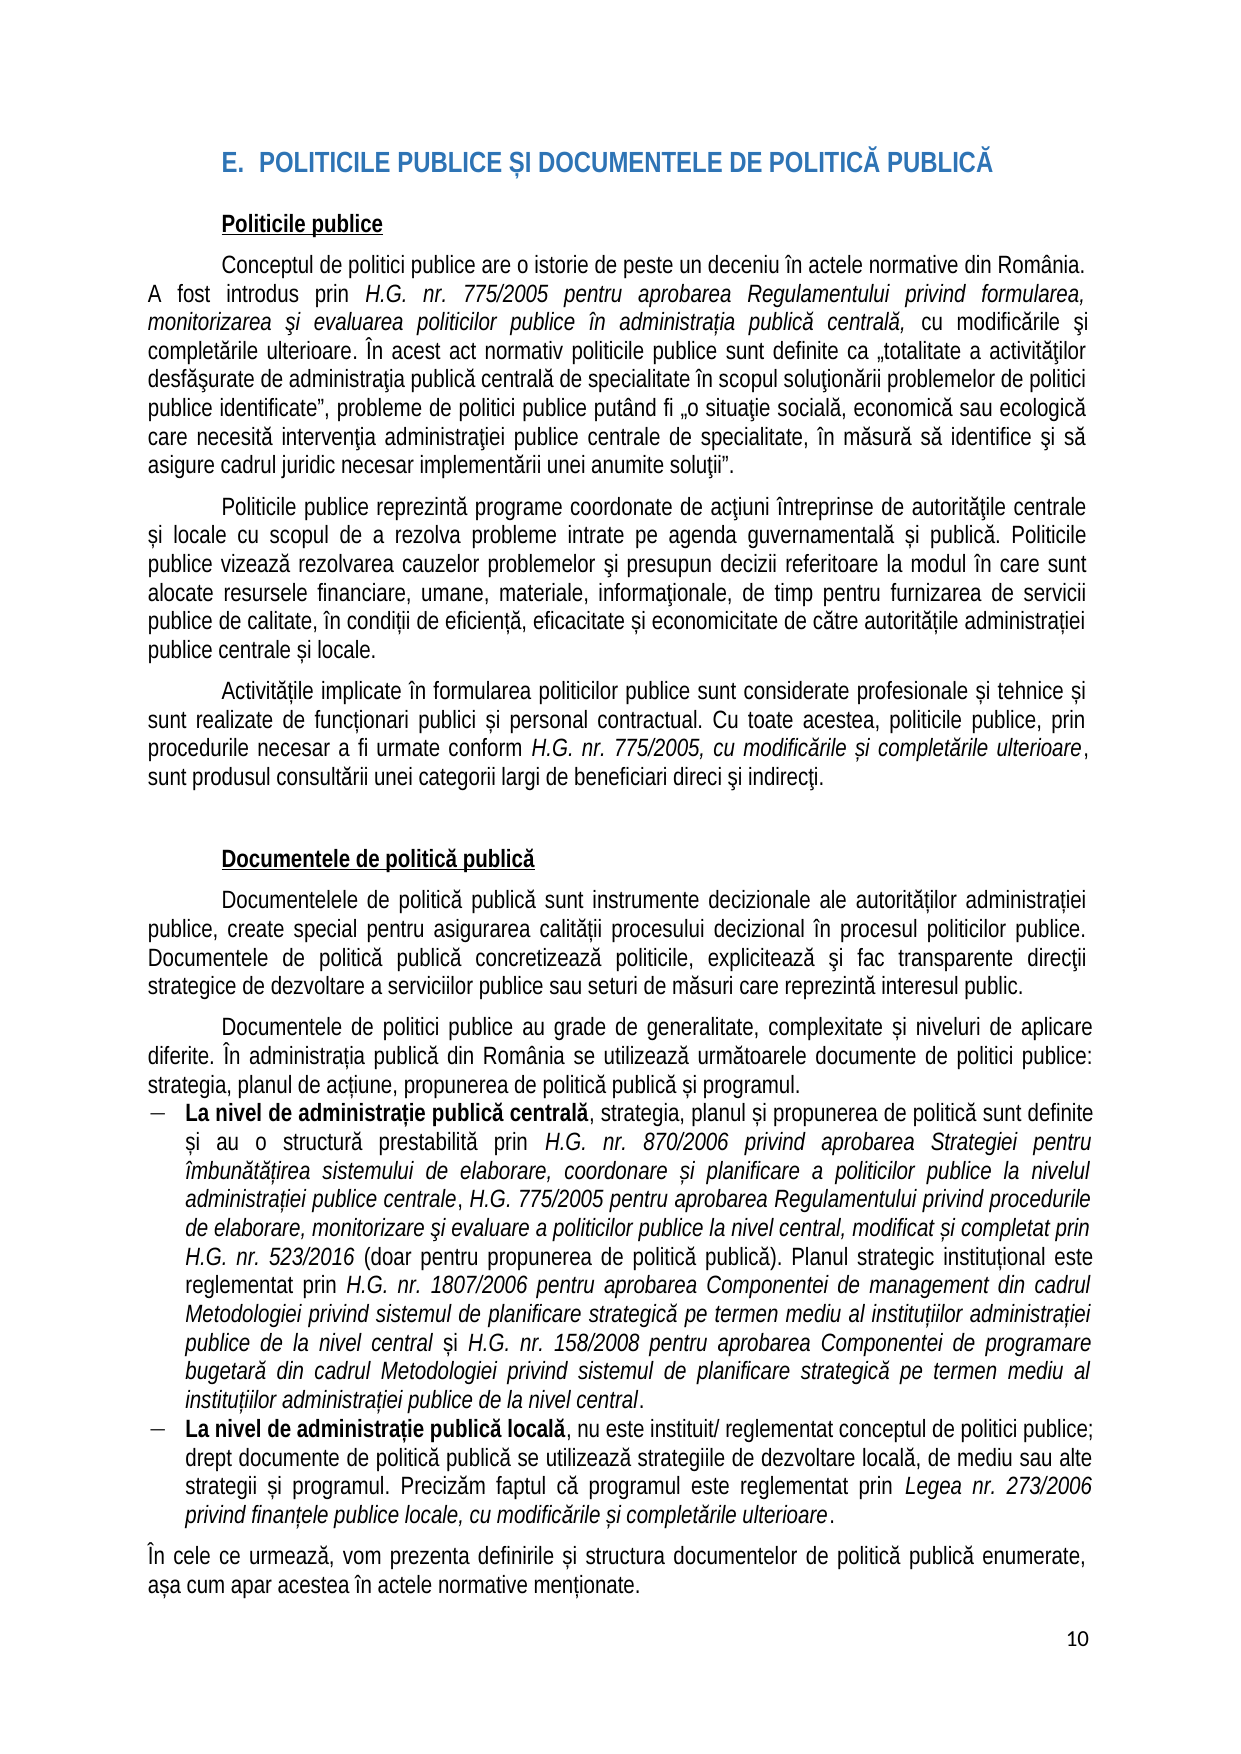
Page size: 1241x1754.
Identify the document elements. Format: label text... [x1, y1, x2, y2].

text Politicile publice [148, 209, 1089, 237]
text Conceptul de politici publice are o istorie de peste un deceniu în actele normative din România. A fost introdus prin H.G. nr. 775/2005 pentru aprobarea Regulamentului privind formularea, monitorizarea şi evaluarea politicilor publice în administrația publică centrală, cu modificările şi completările ulterioare. În acest act normativ politicile publice sunt definite ca „totalitate a activităţilor desfăşurate de administraţia publică centrală de specialitate în scopul soluţionării problemelor de politici publice identificate”, probleme de politici publice putând fi „o situaţie socială, economică sau ecologică care necesită intervenţia administraţiei publice centrale de specialitate, în măsură să identifice şi să asigure cadrul juridic necesar implementării unei anumite soluţii”. [148, 250, 1089, 479]
list La nivel de administrație publică centrală, strategia, planul și propunerea de politică sunt definite și au o structură prestabilită prin H.G. nr. 870/2006 privind aprobarea Strategiei pentru îmbunătățirea sistemului de elaborare, coordonare și planificare a politicilor publice la nivelul administrației publice centrale, H.G. 775/2005 pentru aprobarea Regulamentului privind procedurile de elaborare, monitorizare şi evaluare a politicilor publice la nivel central, modificat și completat prin H.G. nr. 523/2016 (doar pentru propunerea de politică publică). Planul strategic instituțional este reglementat prin H.G. nr. 1807/2006 pentru aprobarea Componentei de management din cadrul Metodologiei privind sistemul de planificare strategică pe termen mediu al instituțiilor administrației publice de la nivel central și H.G. nr. 158/2008 pentru aprobarea Componentei de programare bugetară din cadrul Metodologiei privind sistemul de planificare strategică pe termen mediu al instituțiilor administrației publice de la nivel central. [148, 1098, 1095, 1414]
text Documentele de politică publică [221, 844, 1089, 873]
text Documentelele de politică publică sunt instrumente decizionale ale autorităților administrației publice, create special pentru asigurarea calității procesului decizional în procesul politicilor publice. Documentele de politică publică concretizează politicile, explicitează şi fac transparente direcţii strategice de dezvoltare a serviciilor publice sau seturi de măsuri care reprezintă interesul public. [148, 885, 1089, 1000]
text În cele ce urmează, vom prezenta definirile și structura documentelor de politică publică enumerate, așa cum apar acestea în actele normative menționate. [148, 1541, 1089, 1598]
list La nivel de administrație publică locală, nu este instituit/ reglementat conceptul de politici publice; drept documente de politică publică se utilizează strategiile de dezvoltare locală, de mediu sau alte strategii și programul. Precizăm faptul că programul este reglementat prin Legea nr. 273/2006 privind finanțele publice locale, cu modificările și completările ulterioare. [148, 1414, 1095, 1528]
text Activitățile implicate în formularea politicilor publice sunt considerate profesionale și tehnice și sunt realizate de funcționari publici și personal contractual. Cu toate acestea, politicile publice, prin procedurile necesar a fi urmate conform H.G. nr. 775/2005, cu modificările și completările ulterioare, sunt produsul consultării unei categorii largi de beneficiari direci şi indirecţi. [148, 676, 1089, 791]
subtitle POLITICILE PUBLICE ȘI DOCUMENTELE DE POLITICĂ PUBLICĂ [221, 146, 1089, 179]
text Politicile publice reprezintă programe coordonate de acţiuni întreprinse de autorităţile centrale și locale cu scopul de a rezolva probleme intrate pe agenda guvernamentală și publică. Politicile publice vizează rezolvarea cauzelor problemelor şi presupun decizii referitoare la modul în care sunt alocate resursele financiare, umane, materiale, informaţionale, de timp pentru furnizarea de servicii publice de calitate, în condiții de eficiență, eficacitate și economicitate de către autoritățile administrației publice centrale și locale. [148, 492, 1089, 663]
text Documentele de politici publice au grade de generalitate, complexitate și niveluri de aplicare diferite. În administrația publică din România se utilizează următoarele documente de politici publice: strategia, planul de acțiune, propunerea de politică publică și programul. [148, 1012, 1095, 1098]
